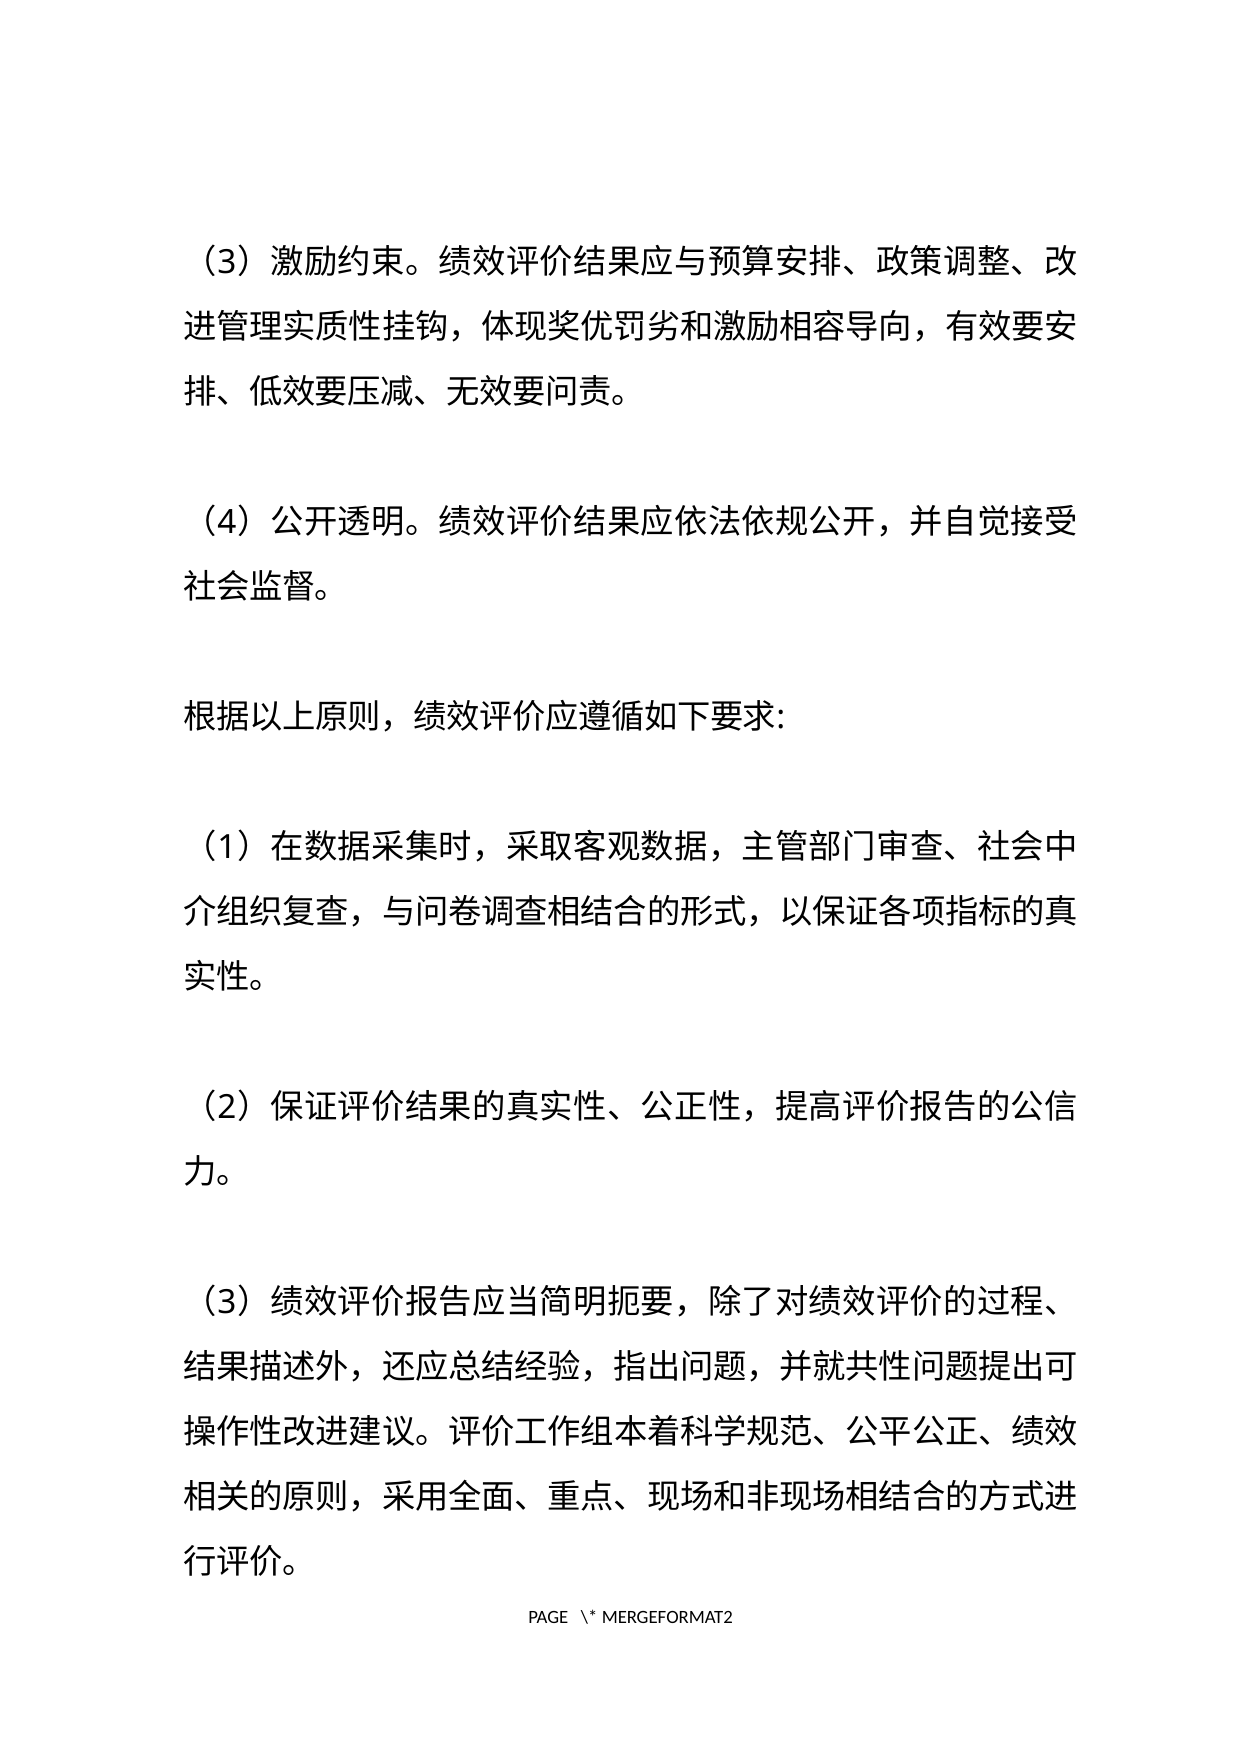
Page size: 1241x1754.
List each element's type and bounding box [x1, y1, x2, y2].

text [183, 162, 1078, 1592]
